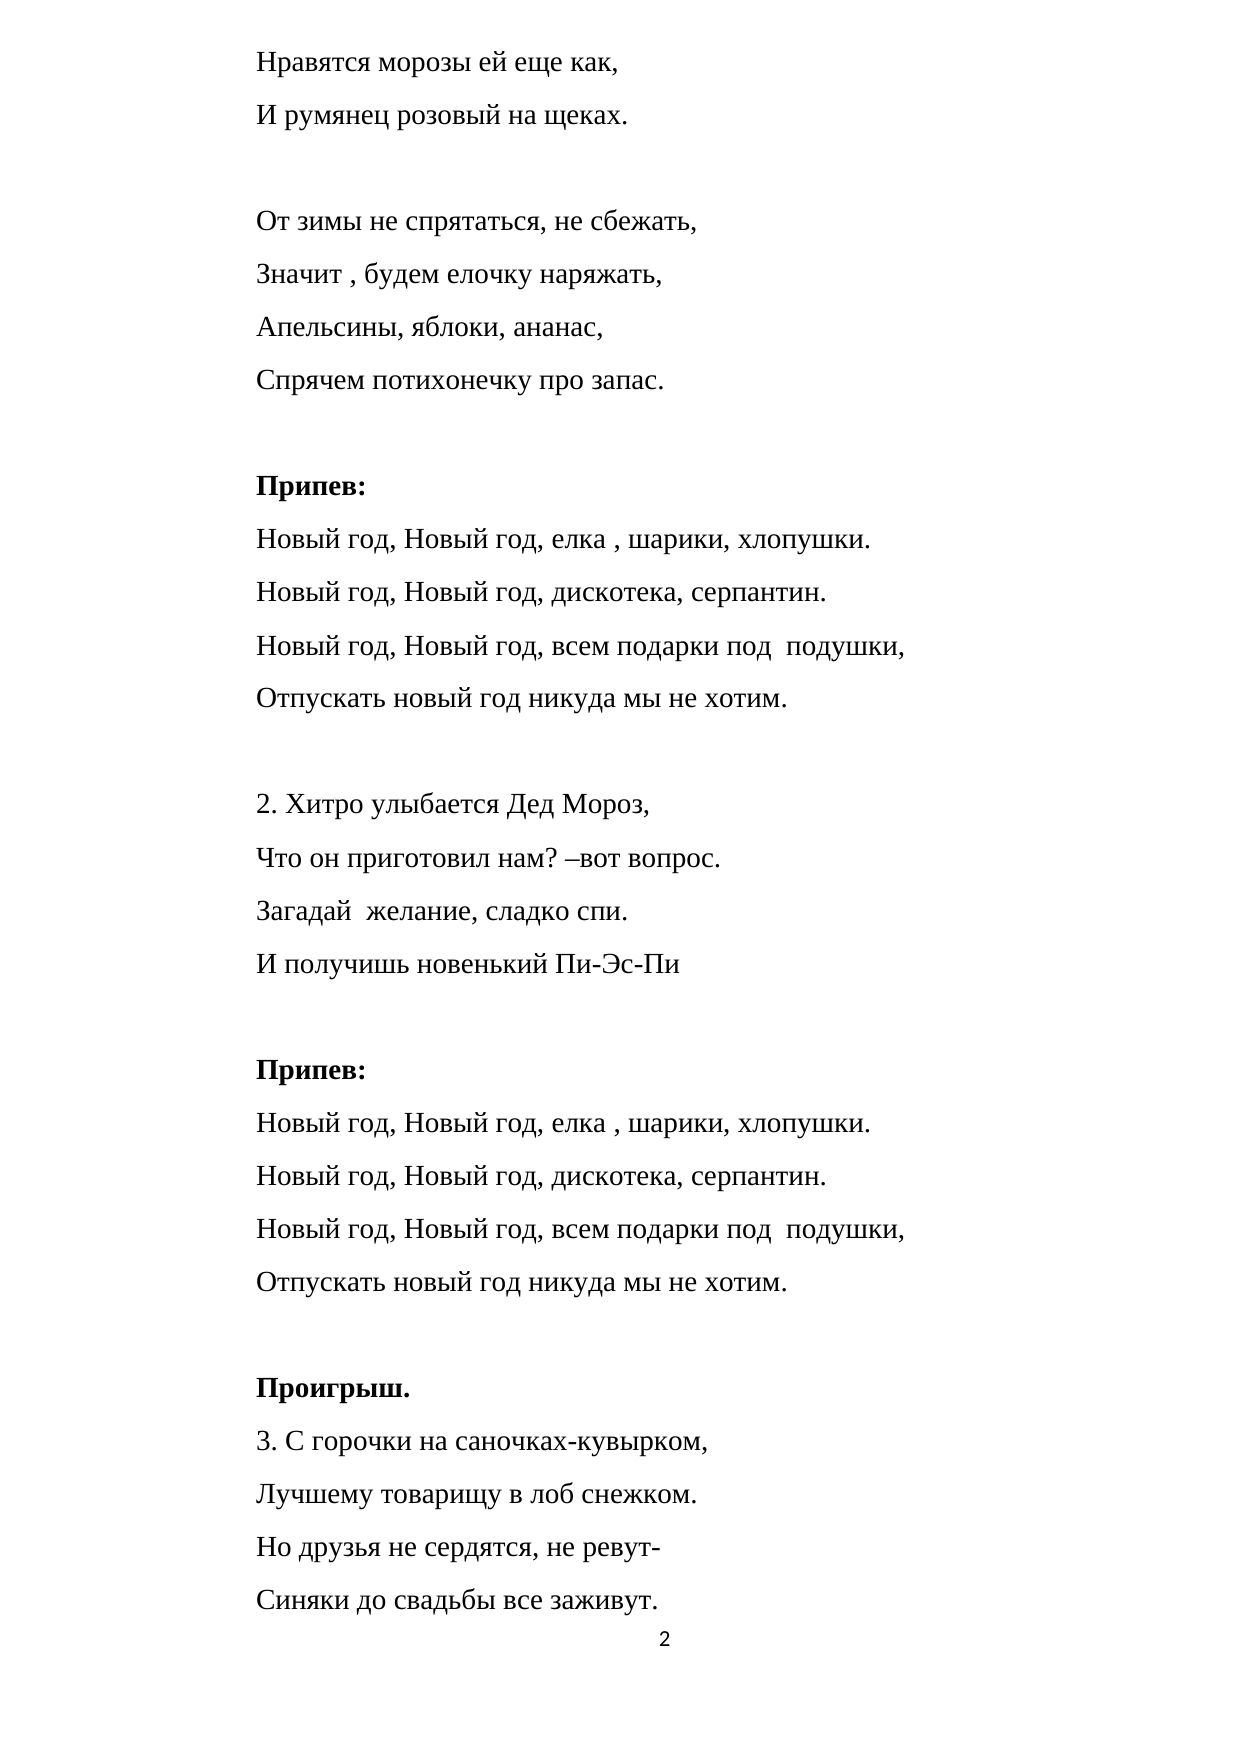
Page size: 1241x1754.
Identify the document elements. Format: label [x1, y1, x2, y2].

table_cell [236, 44, 1210, 1624]
